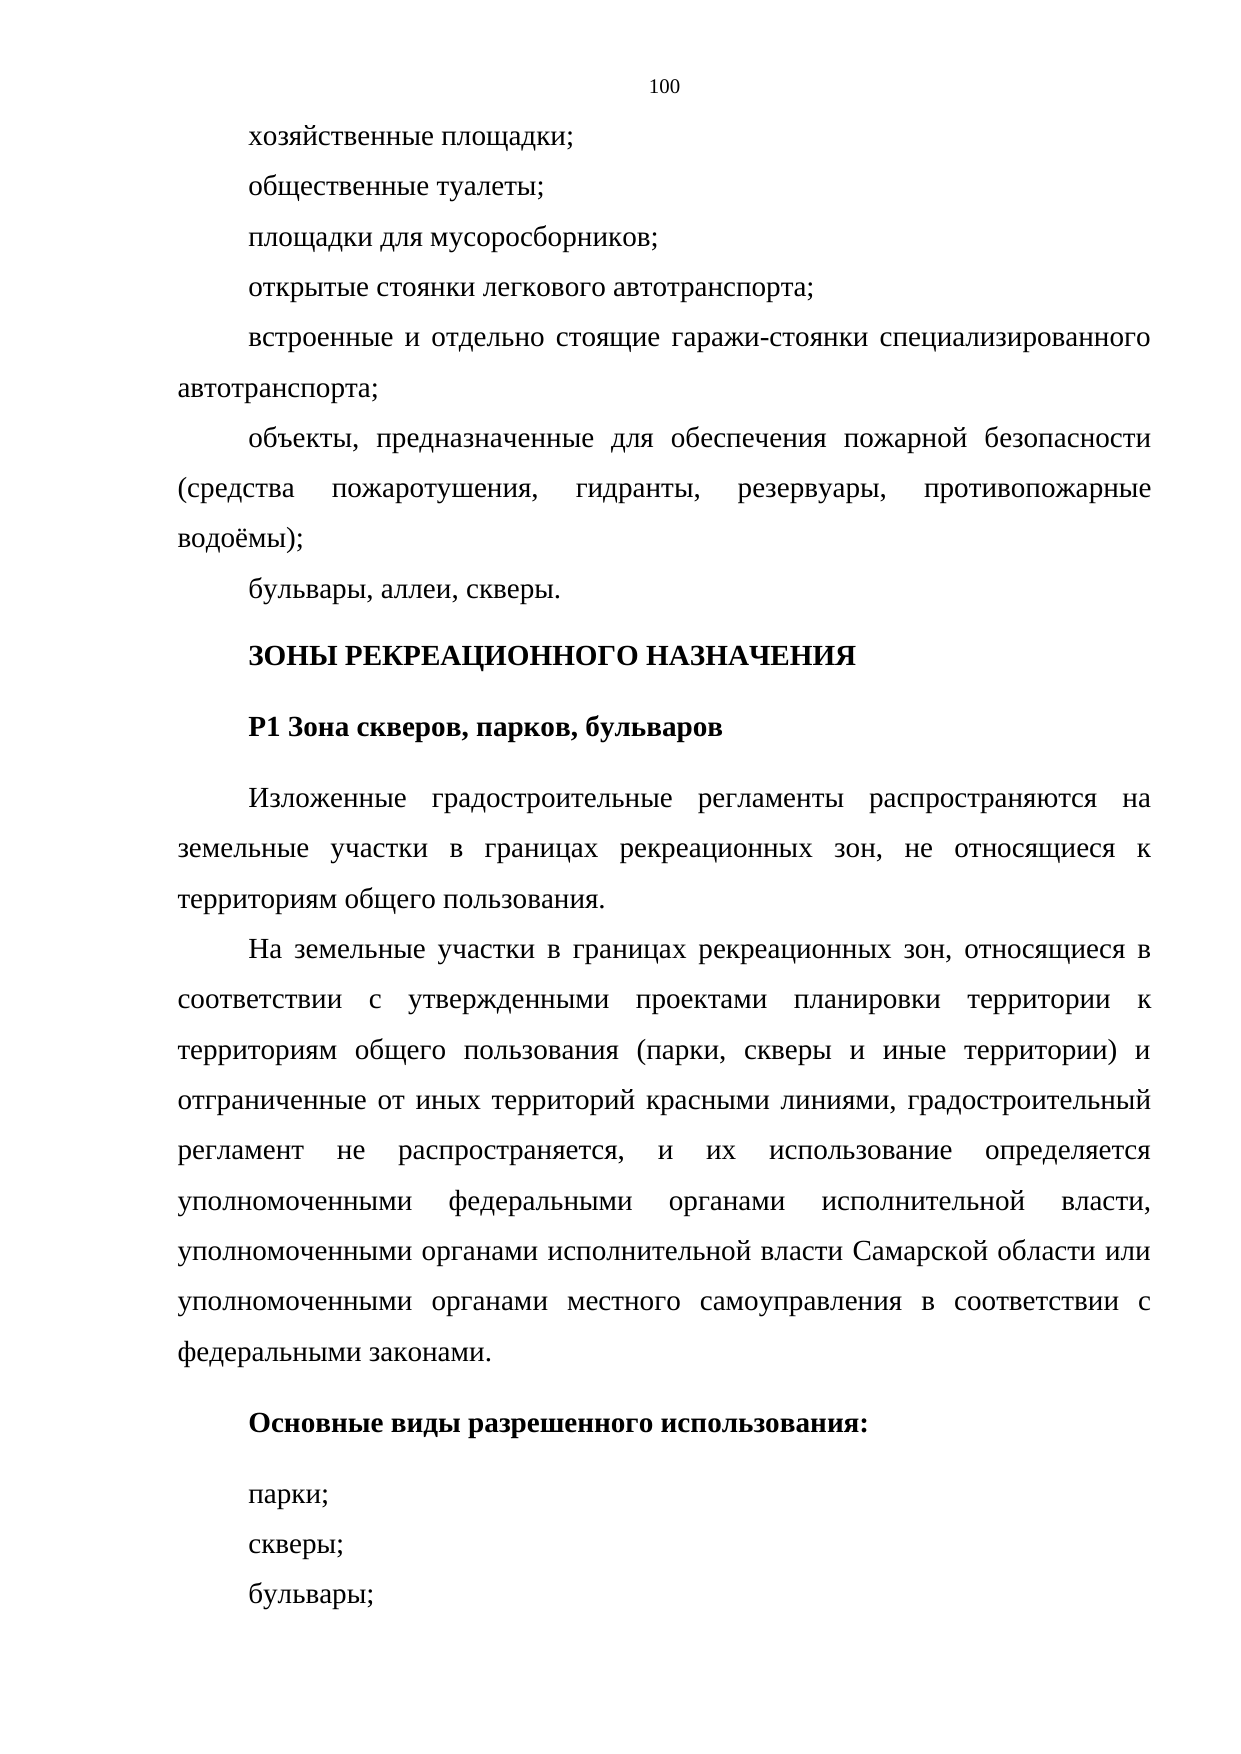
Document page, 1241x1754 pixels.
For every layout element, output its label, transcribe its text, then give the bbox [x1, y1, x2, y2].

text открытые стоянки легкового автотранспорта; [177, 269, 1152, 303]
text хозяйственные площадки; [177, 118, 1152, 152]
text Р1 Зона скверов, парков, бульваров [177, 709, 1152, 743]
text бульвары; [177, 1577, 1152, 1610]
text На земельные участки в границах рекреационных зон, относящиеся в соответствии с утвержденными проектами планировки территории к территориям общего пользования (парки, скверы и иные территории) и отграниченные от иных территорий красными линиями, градостроительный регламент не распространяется, и их использование определяется уполномоченными федеральными органами исполнительной власти, уполномоченными органами исполнительной власти Самарской области или уполномоченными органами местного самоуправления в соответствии с федеральными законами. [177, 931, 1152, 1367]
text парки; [177, 1476, 1152, 1509]
text общественные туалеты; [177, 168, 1152, 202]
text объекты, предназначенные для обеспечения пожарной безопасности (средства пожаротушения, гидранты, резервуары, противопожарные водоёмы); [177, 420, 1152, 554]
text Изложенные градостроительные регламенты распространяются на земельные участки в границах рекреационных зон, не относящиеся к территориям общего пользования. [177, 780, 1152, 914]
text встроенные и отдельно стоящие гаражи-стоянки специализированного автотранспорта; [177, 319, 1152, 403]
text Основные виды разрешенного использования: [177, 1405, 1152, 1438]
text скверы; [177, 1526, 1152, 1560]
text бульвары, аллеи, скверы. [177, 571, 1152, 604]
text площадки для мусоросборников; [177, 219, 1152, 252]
text ЗОНЫ РЕКРЕАЦИОННОГО НАЗНАЧЕНИЯ [177, 638, 1152, 671]
